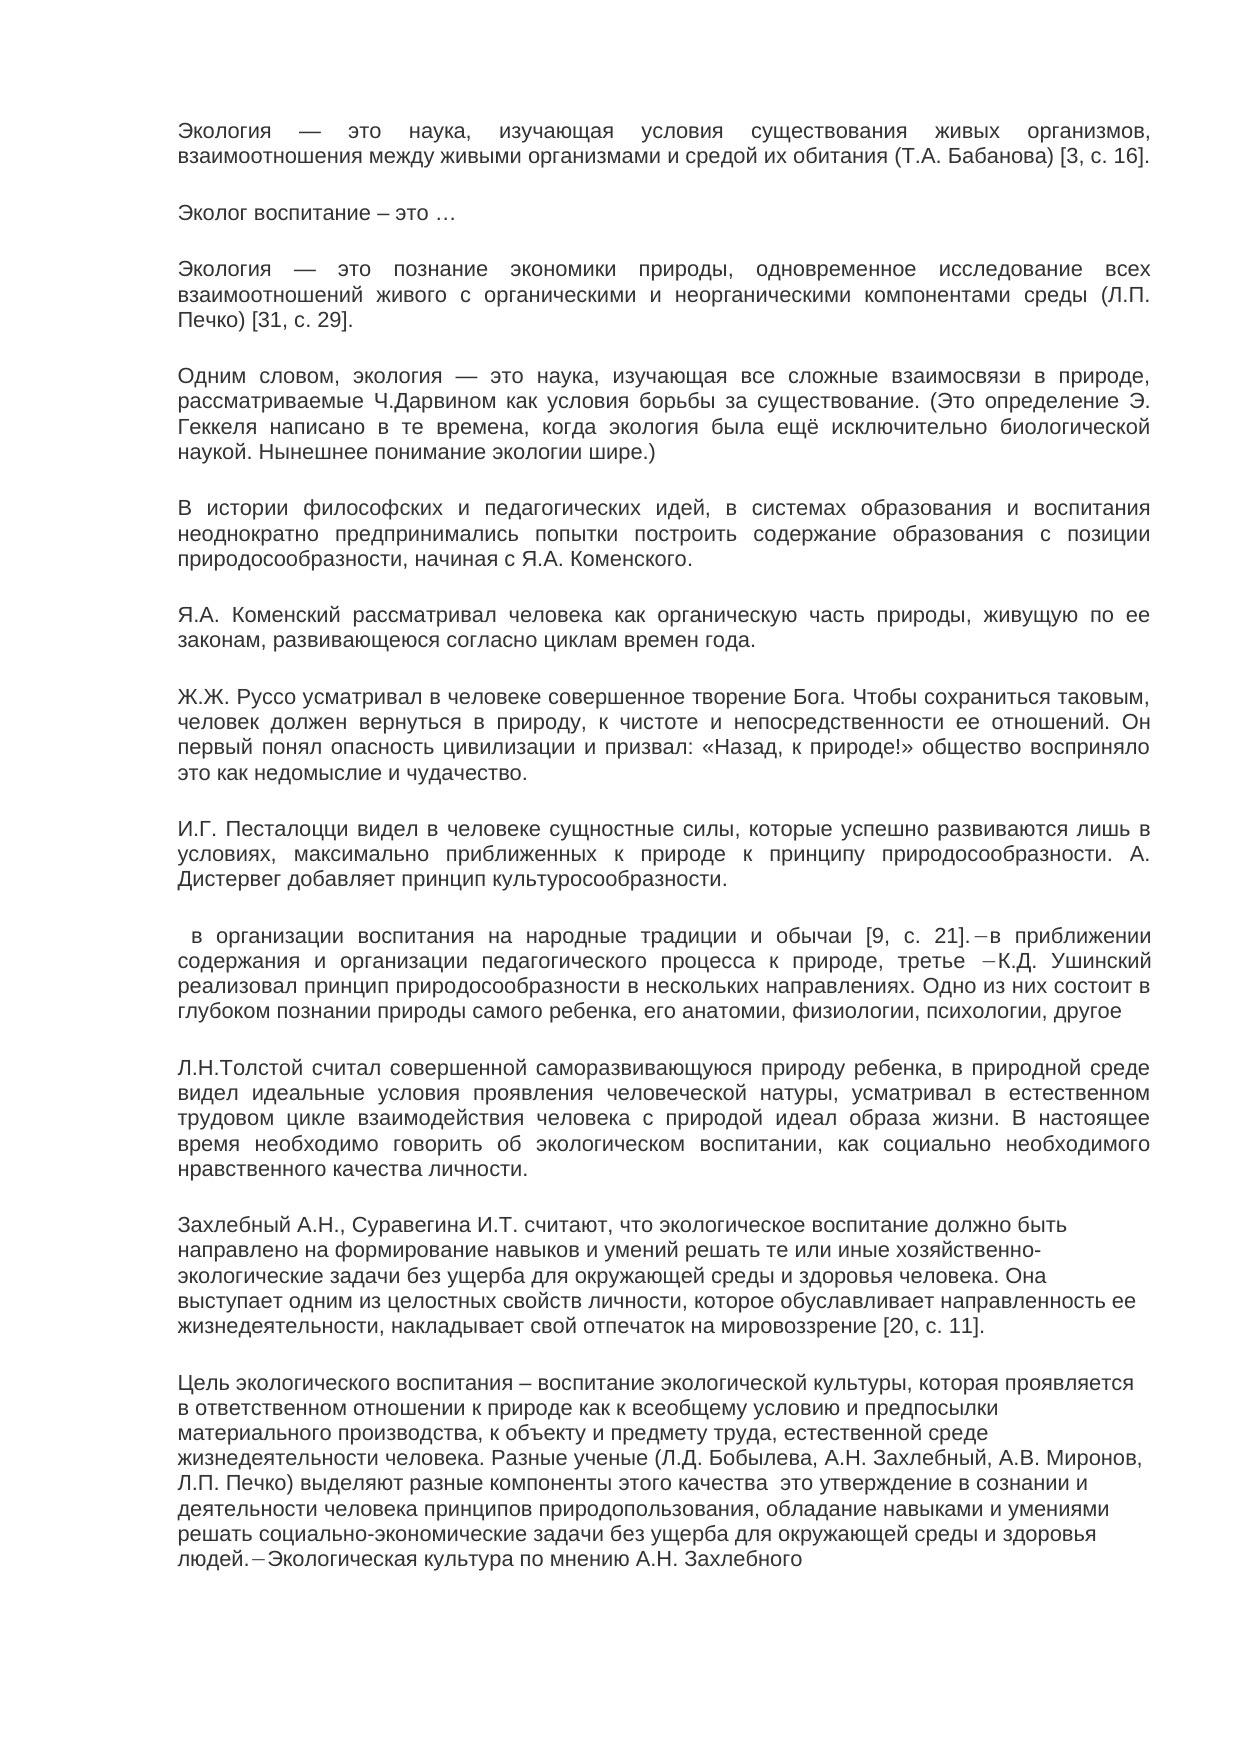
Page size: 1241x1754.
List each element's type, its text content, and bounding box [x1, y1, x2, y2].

text Цель экологического воспитания – воспитание экологической культуры, которая проявляется в ответственном отношении к природе как к всеобщему условию и предпосылки материального производства, к объекту и предмету труда, естественной среде жизнедеятельности человека. Разные ученые (Л.Д. Бобылева, А.Н. Захлебный, А.В. Миронов, Л.П. Печко) выделяют разные компоненты этого качества это утверждение в сознании и деятельности человека принципов природопользования, обладание навыками и умениями решать социально-экономические задачи без ущерба для окружающей среды и здоровья людей.Экологическая культура по мнению А.Н. Захлебного [177, 1369, 1152, 1571]
text Я.А. Коменский рассматривал человека как органическую часть природы, живущую по ее законам, развивающеюся согласно циклам времен года. [177, 602, 1152, 652]
text в организации воспитания на народные традиции и обычаи [9, с. 21].в приближении содержания и организации педагогического процесса к природе, третье К.Д. Ушинский реализовал принцип природосообразности в нескольких направлениях. Одно из них состоит в глубоком познании природы самого ребенка, его анатомии, физиологии, психологии, другое [177, 923, 1152, 1023]
text Одним словом, экология — это наука, изучающая все сложные взаимосвязи в природе, рассматриваемые Ч.Дарвином как условия борьбы за существование. (Это определение Э. Геккеля написано в те времена, когда экология была ещё исключительно биологической наукой. Нынешнее понимание экологии шире.) [177, 363, 1152, 464]
text Ж.Ж. Руссо усматривал в человеке совершенное творение Бога. Чтобы сохраниться таковым, человек должен вернуться в природу, к чистоте и непосредственности ее отношений. Он первый понял опасность цивилизации и призвал: «Назад, к природе!» общество восприняло это как недомыслие и чудачество. [177, 684, 1152, 784]
text Л.Н.Толстой считал совершенной саморазвивающуюся природу ребенка, в природной среде видел идеальные условия проявления человеческой натуры, усматривал в естественном трудовом цикле взаимодействия человека с природой идеал образа жизни. В настоящее время необходимо говорить об экологическом воспитании, как социально необходимого нравственного качества личности. [177, 1055, 1152, 1181]
text В истории философских и педагогических идей, в системах образования и воспитания неоднократно предпринимались попытки построить содержание образования с позиции природосообразности, начиная с Я.А. Коменского. [177, 495, 1152, 571]
text Экология — это наука, изучающая условия существования живых организмов, взаимоотношения между живыми организмами и средой их обитания (Т.А. Бабанова) [3, с. 16]. [177, 118, 1152, 168]
text И.Г. Песталоцци видел в человеке сущностные силы, которые успешно развиваются лишь в условиях, максимально приближенных к природе к принципу природосообразности. А. Дистервег добавляет принцип культуросообразности. [177, 816, 1152, 891]
text Захлебный А.Н., Суравегина И.Т. считают, что экологическое воспитание должно быть направлено на формирование навыков и умений решать те или иные хозяйственно-экологические задачи без ущерба для окружающей среды и здоровья человека. Она выступает одним из целостных свойств личности, которое обуславливает направленность ее жизнедеятельности, накладывает свой отпечаток на мировоззрение [20, с. 11]. [177, 1212, 1152, 1338]
text Эколог воспитание – это … [177, 200, 1152, 225]
text Экология — это познание экономики природы, одновременное исследование всех взаимоотношений живого с органическими и неорганическими компонентами среды (Л.П. Печко) [31, с. 29]. [177, 256, 1152, 332]
